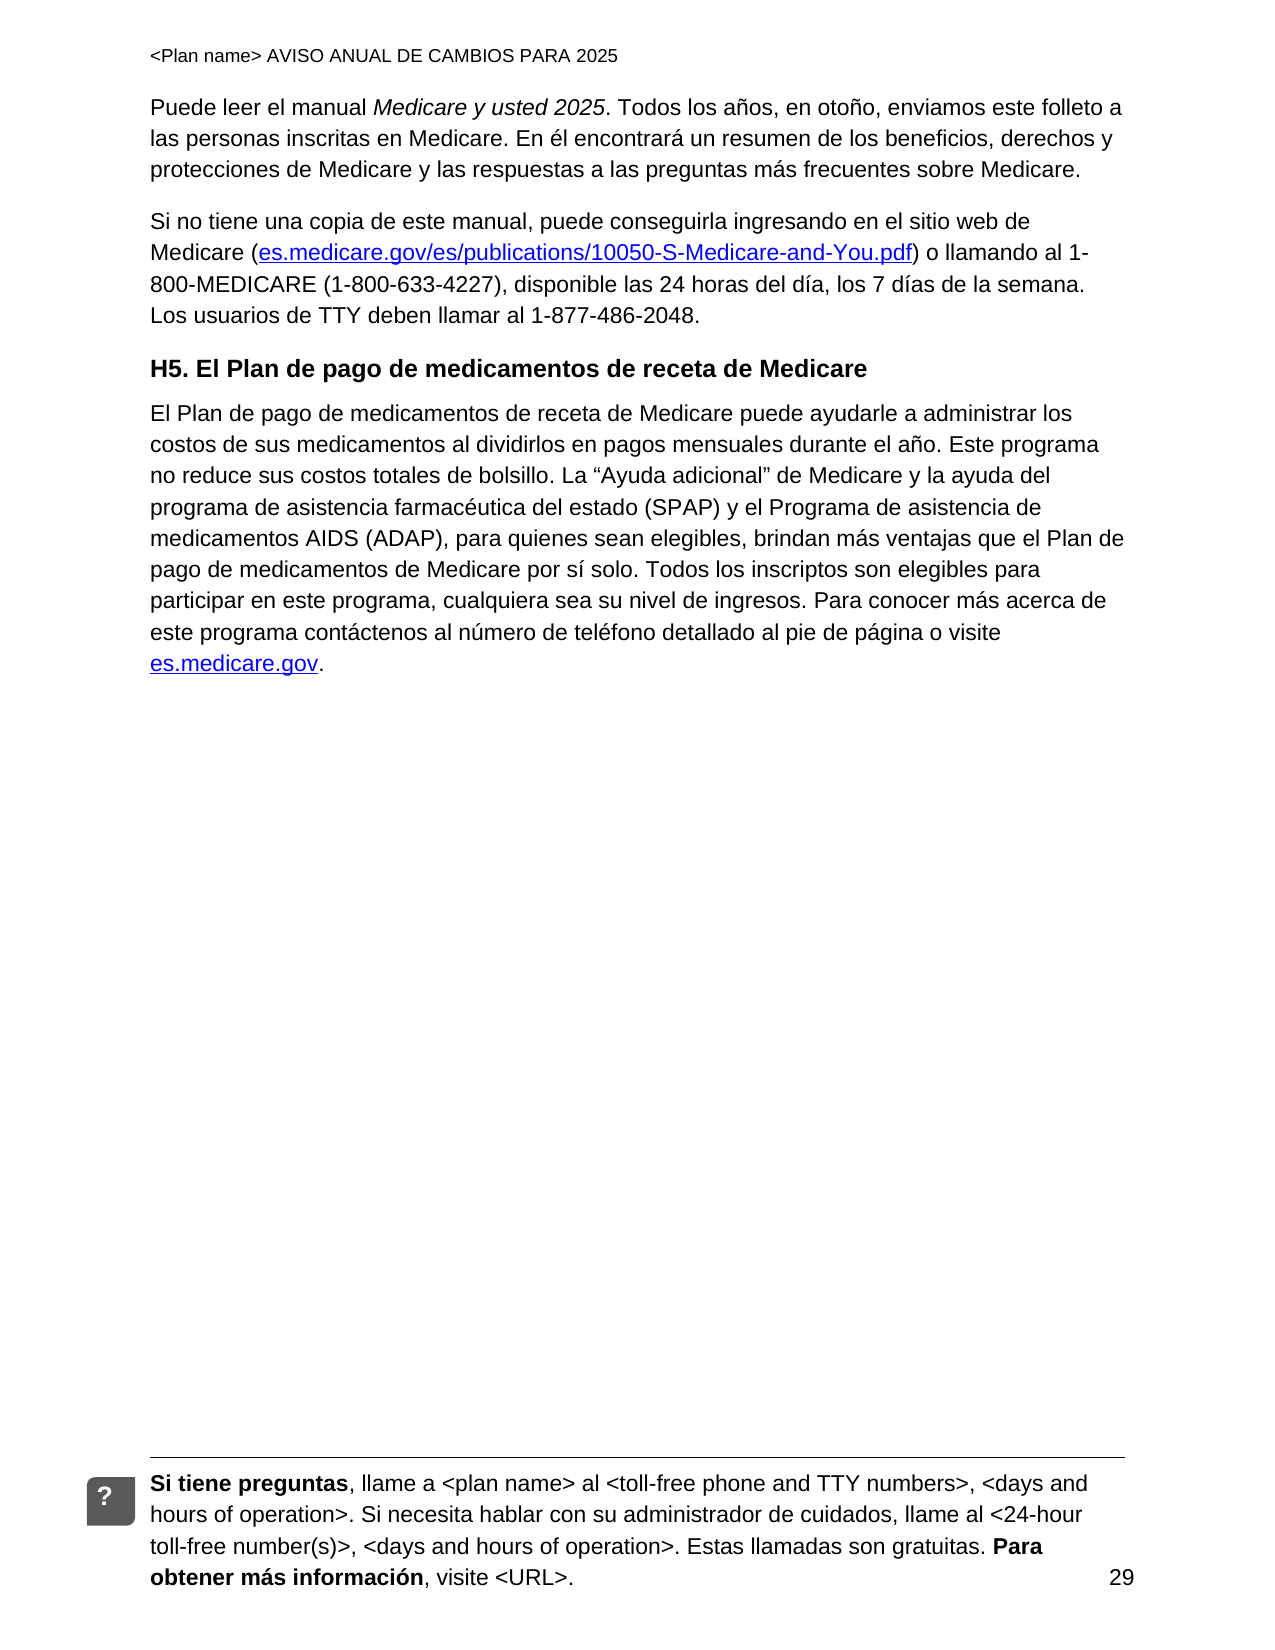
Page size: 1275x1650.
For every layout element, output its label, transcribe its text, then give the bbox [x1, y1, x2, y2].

text El Plan de pago de medicamentos de receta de Medicare puede ayudarle a administrar los costos de sus medicamentos al dividirlos en pagos mensuales durante el año. Este programa no reduce sus costos totales de bolsillo. La “Ayuda adicional” de Medicare y la ayuda del programa de asistencia farmacéutica del estado (SPAP) y el Programa de asistencia de medicamentos AIDS (ADAP), para quienes sean elegibles, brindan más ventajas que el Plan de pago de medicamentos de Medicare por sí solo. Todos los inscriptos son elegibles para participar en este programa, cualquiera sea su nivel de ingresos. Para conocer más acerca de este programa contáctenos al número de teléfono detallado al pie de página o visite es.medicare.gov. [150, 396, 1125, 677]
subtitle H5. El Plan de pago de medicamentos de receta de Medicare [150, 350, 1050, 384]
text Si no tiene una copia de este manual, puede conseguirla ingresando en el sitio web de Medicare (es.medicare.gov/es/publications/10050-S-Medicare-and-You.pdf) o llamando al 1-800-MEDICARE (1-800-633-4227), disponible las 24 horas del día, los 7 días de la semana. Los usuarios de TTY deben llamar al 1-877-486-2048. [150, 204, 1125, 329]
text Puede leer el manual Medicare y usted 2025. Todos los años, en otoño, enviamos este folleto a las personas inscritas en Medicare. En él encontrará un resumen de los beneficios, derechos y protecciones de Medicare y las respuestas a las preguntas más frecuentes sobre Medicare. [150, 90, 1125, 184]
